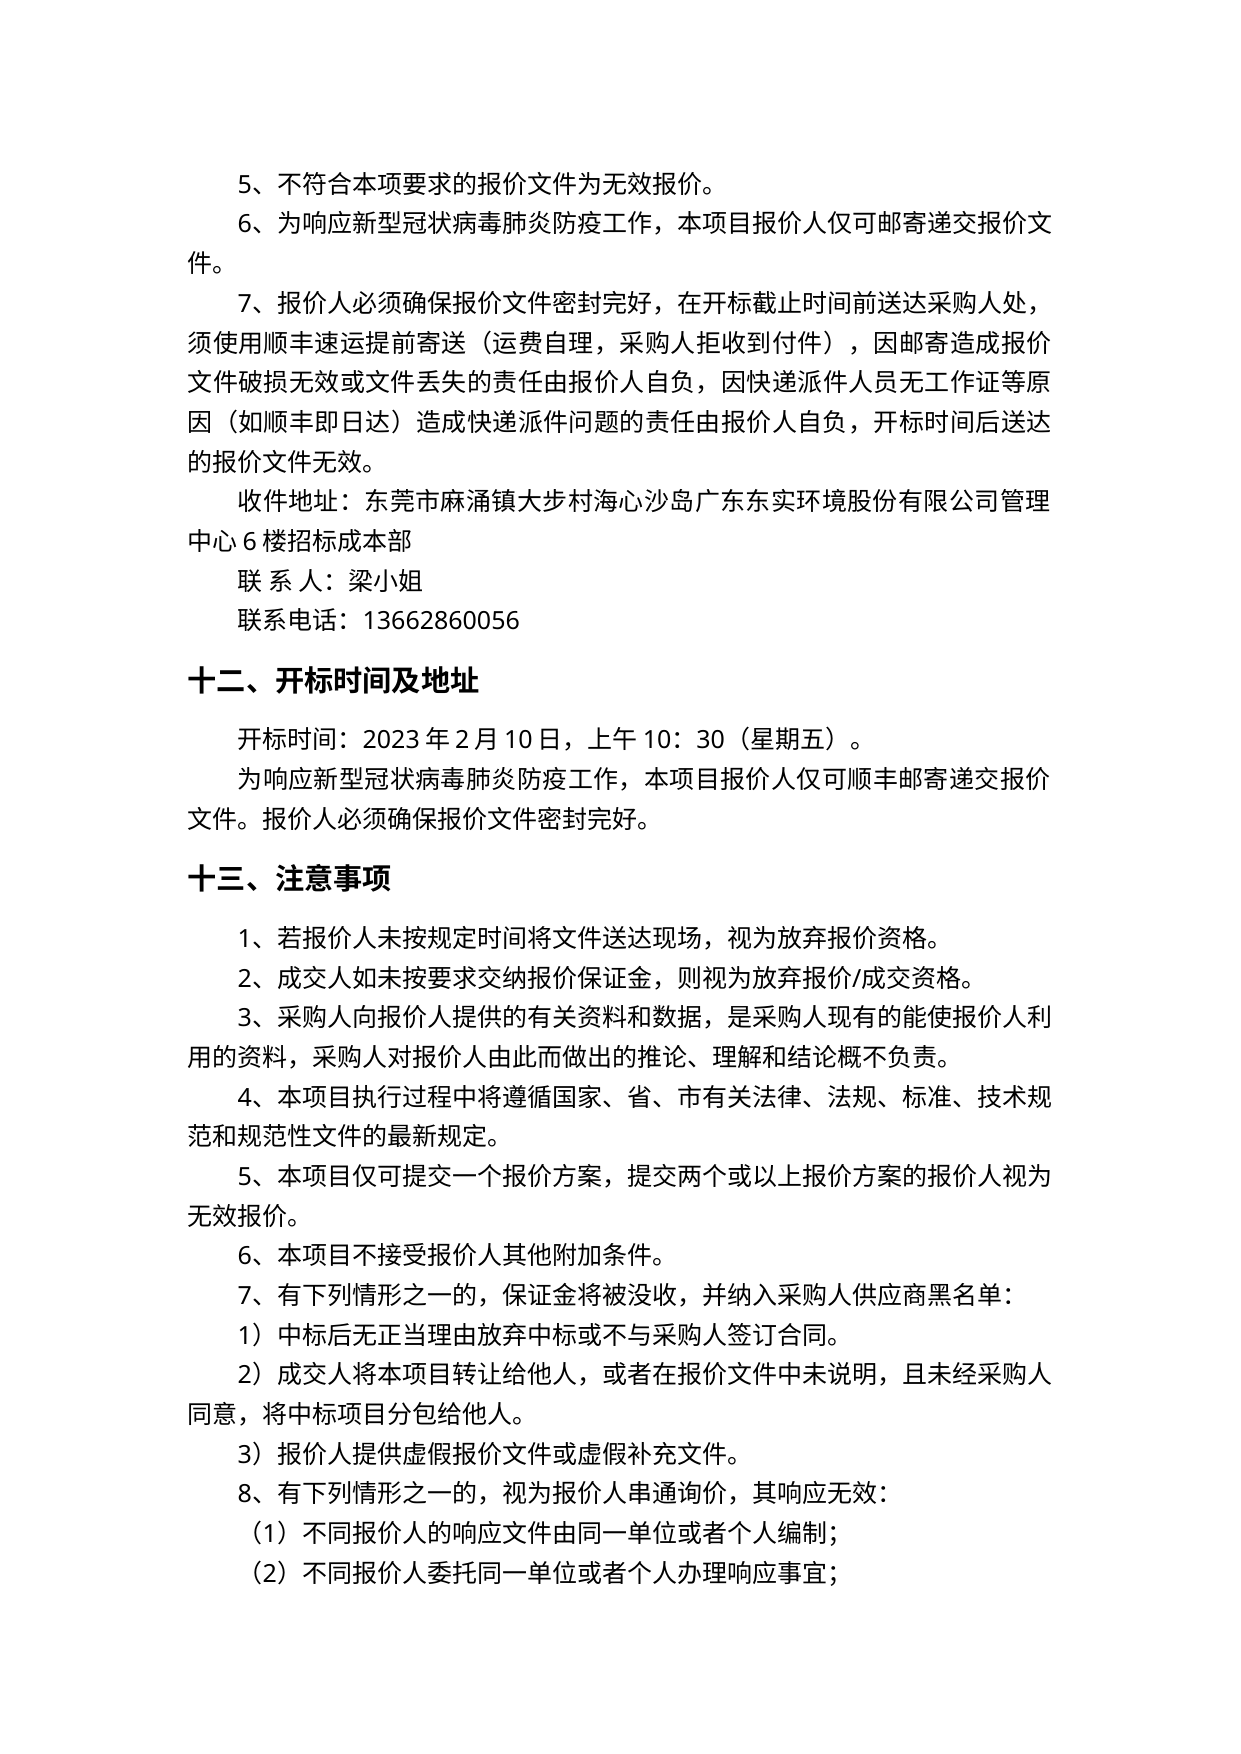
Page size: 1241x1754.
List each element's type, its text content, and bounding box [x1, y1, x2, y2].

text 开标时间：2023年2月10日，上午10：30（星期五）。 [187, 718, 1053, 758]
text 2）成交人将本项目转让给他人，或者在报价文件中未说明，且未经采购人同意，将中标项目分包给他人。 [187, 1353, 1053, 1433]
text 6、本项目不接受报价人其他附加条件。 [187, 1234, 1053, 1274]
text 1）中标后无正当理由放弃中标或不与采购人签订合同。 [187, 1313, 1053, 1353]
text 5、不符合本项要求的报价文件为无效报价。 [187, 163, 1053, 202]
text 1、若报价人未按规定时间将文件送达现场，视为放弃报价资格。 [187, 917, 1053, 956]
text 3、采购人向报价人提供的有关资料和数据，是采购人现有的能使报价人利用的资料，采购人对报价人由此而做出的推论、理解和结论概不负责。 [187, 996, 1053, 1075]
subtitle 十二、开标时间及地址 [187, 639, 1053, 718]
text 5、本项目仅可提交一个报价方案，提交两个或以上报价方案的报价人视为无效报价。 [187, 1155, 1053, 1234]
subtitle 十三、注意事项 [187, 837, 1053, 917]
text 3）报价人提供虚假报价文件或虚假补充文件。 [187, 1433, 1053, 1472]
text 4、本项目执行过程中将遵循国家、省、市有关法律、法规、标准、技术规范和规范性文件的最新规定。 [187, 1075, 1053, 1155]
text 6、为响应新型冠状病毒肺炎防疫工作，本项目报价人仅可邮寄递交报价文件。 [187, 202, 1053, 282]
text 7、报价人必须确保报价文件密封完好，在开标截止时间前送达采购人处，须使用顺丰速运提前寄送（运费自理，采购人拒收到付件），因邮寄造成报价文件破损无效或文件丢失的责任由报价人自负，因快递派件人员无工作证等原因（如顺丰即日达）造成快递派件问题的责任由报价人自负，开标时间后送达的报价文件无效。 [187, 282, 1053, 480]
text 7、有下列情形之一的，保证金将被没收，并纳入采购人供应商黑名单： [187, 1274, 1053, 1313]
text 收件地址：东莞市麻涌镇大步村海心沙岛广东东实环境股份有限公司管理中心6楼招标成本部 [187, 480, 1053, 559]
text 8、有下列情形之一的，视为报价人串通询价，其响应无效： [187, 1472, 1053, 1512]
text 联 系 人：梁小姐 [187, 559, 1053, 599]
text 联系电话：13662860056 [187, 599, 1053, 639]
text （2）不同报价人委托同一单位或者个人办理响应事宜； [187, 1552, 1053, 1591]
text 为响应新型冠状病毒肺炎防疫工作，本项目报价人仅可顺丰邮寄递交报价文件。报价人必须确保报价文件密封完好。 [187, 758, 1053, 837]
text （1）不同报价人的响应文件由同一单位或者个人编制； [187, 1512, 1053, 1552]
text 2、成交人如未按要求交纳报价保证金，则视为放弃报价/成交资格。 [187, 956, 1053, 996]
